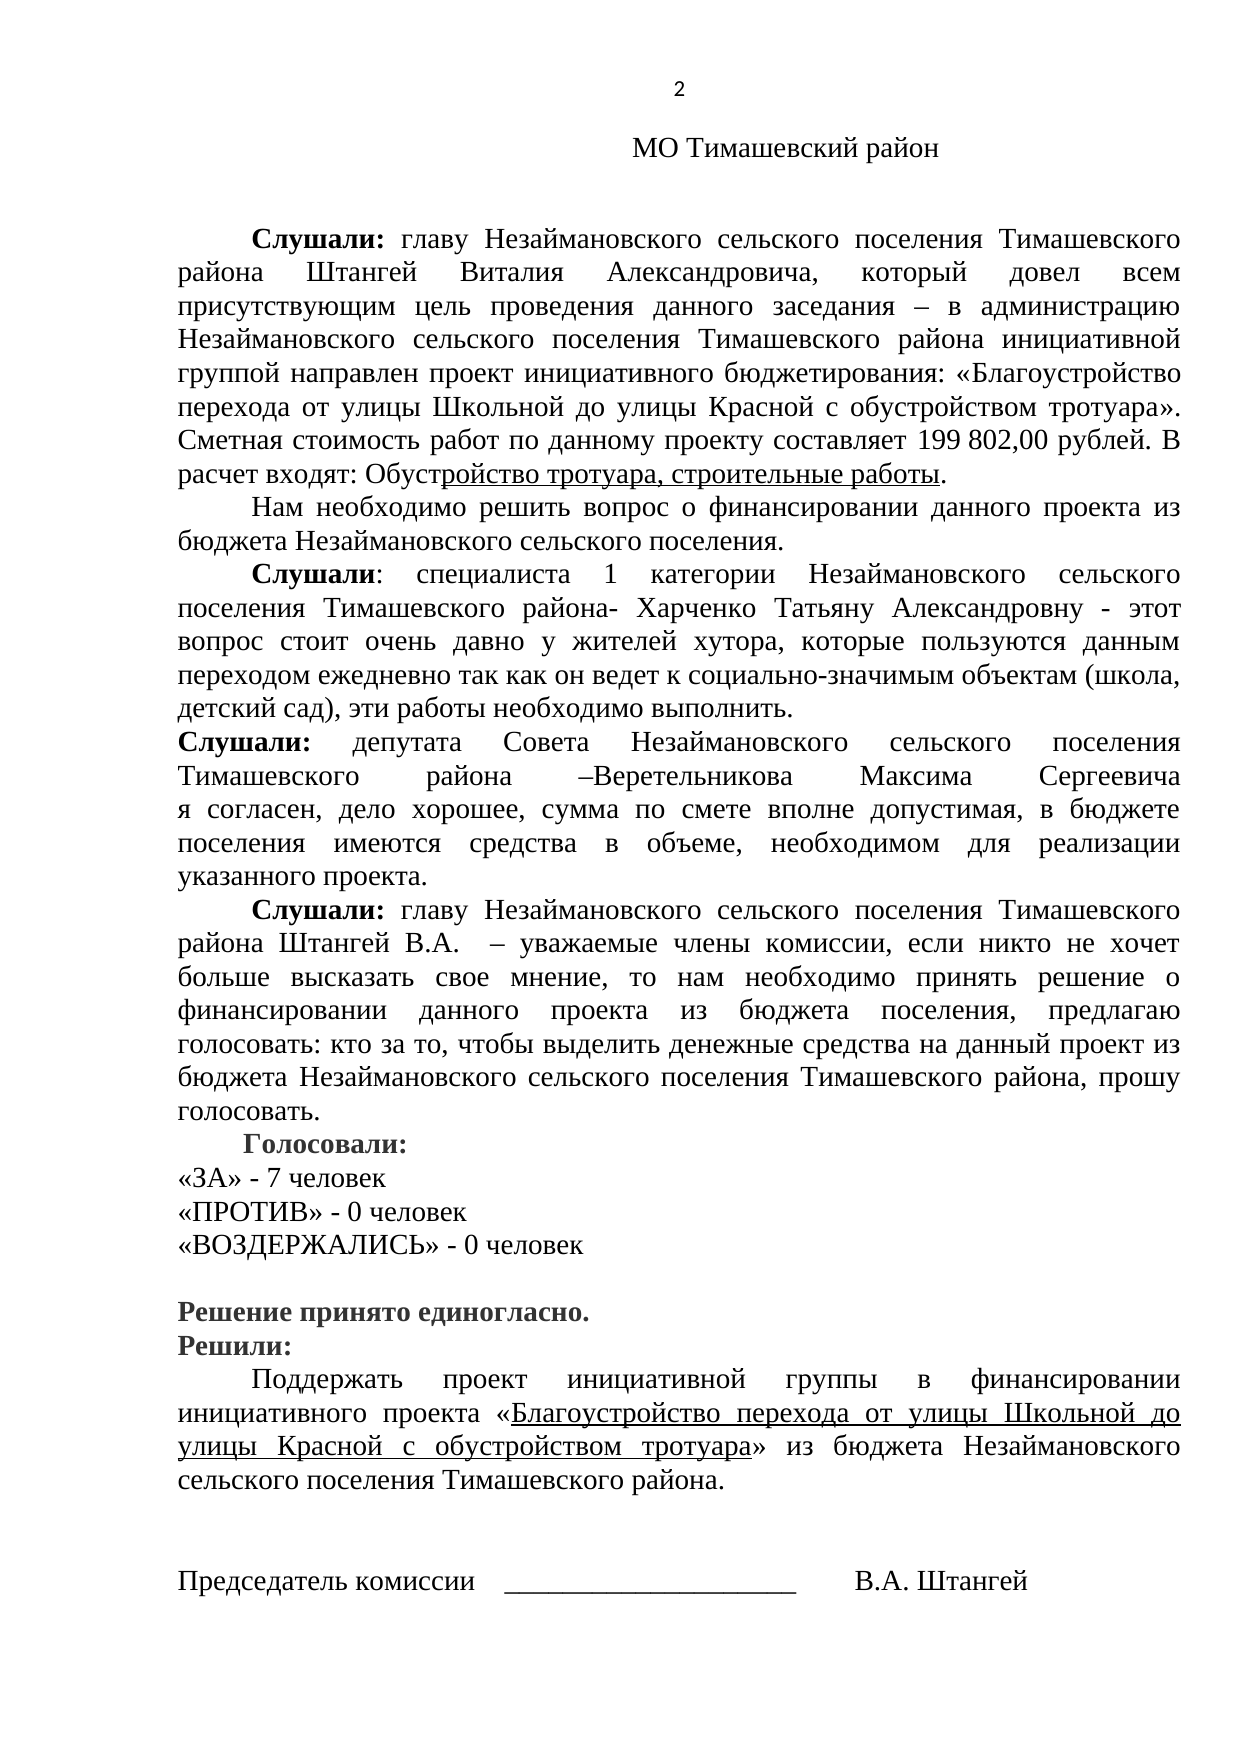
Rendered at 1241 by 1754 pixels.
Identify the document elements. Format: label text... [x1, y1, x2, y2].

list МО Тимашевский район [177, 130, 1181, 163]
list Слушали: депутата Совета Незаймановского сельского поселения Тимашевского района –Веретельникова Максима Сергеевича я согласен, дело хорошее, сумма по смете вполне допустимая, в бюджете поселения имеются средства в объеме, необходимом для реализации указанного проекта. [177, 724, 1181, 892]
list Слушали: главу Незаймановского сельского поселения Тимашевского района Штангей Виталия Александровича, который довел всем присутствующим цель проведения данного заседания – в администрацию Незаймановского сельского поселения Тимашевского района инициативной группой направлен проект инициативного бюджетирования: «Благоустройство перехода от улицы Школьной до улицы Красной с обустройством тротуара». Сметная стоимость работ по данному проекту составляет 199 802,00 рублей. В расчет входят: Обустройство тротуара, строительные работы. [177, 221, 1181, 489]
list Слушали: специалиста 1 категории Незаймановского сельского поселения Тимашевского района- Харченко Татьяну Александровну - этот вопрос стоит очень давно у жителей хутора, которые пользуются данным переходом ежедневно так как он ведет к социально-значимым объектам (школа, детский сад), эти работы необходимо выполнить. [177, 556, 1181, 724]
text «ВОЗДЕРЖАЛИСЬ» - 0 человек [177, 1227, 1181, 1261]
list Нам необходимо решить вопрос о финансировании данного проекта из бюджета Незаймановского сельского поселения. [177, 489, 1181, 556]
list Поддержать проект инициативной группы в финансировании инициативного проекта «Благоустройство перехода от улицы Школьной до улицы Красной с обустройством тротуара» из бюджета Незаймановского сельского поселения Тимашевского района. [177, 1361, 1181, 1496]
text Решение принято единогласно. [177, 1294, 1181, 1328]
text Решили: [177, 1328, 1181, 1361]
text Голосовали: [177, 1127, 1181, 1160]
text «ЗА» - 7 человек [177, 1160, 1181, 1194]
text «ПРОТИВ» - 0 человек [177, 1194, 1181, 1227]
text Председатель комиссии ____________________ В.А. Штангей [177, 1563, 1181, 1596]
text Слушали: главу Незаймановского сельского поселения Тимашевского района Штангей В.А. – уважаемые члены комиссии, если никто не хочет больше высказать свое мнение, то нам необходимо принять решение о финансировании данного проекта из бюджета поселения, предлагаю голосовать: кто за то, чтобы выделить денежные средства на данный проект из бюджета Незаймановского сельского поселения Тимашевского района, прошу голосовать. [177, 892, 1181, 1127]
